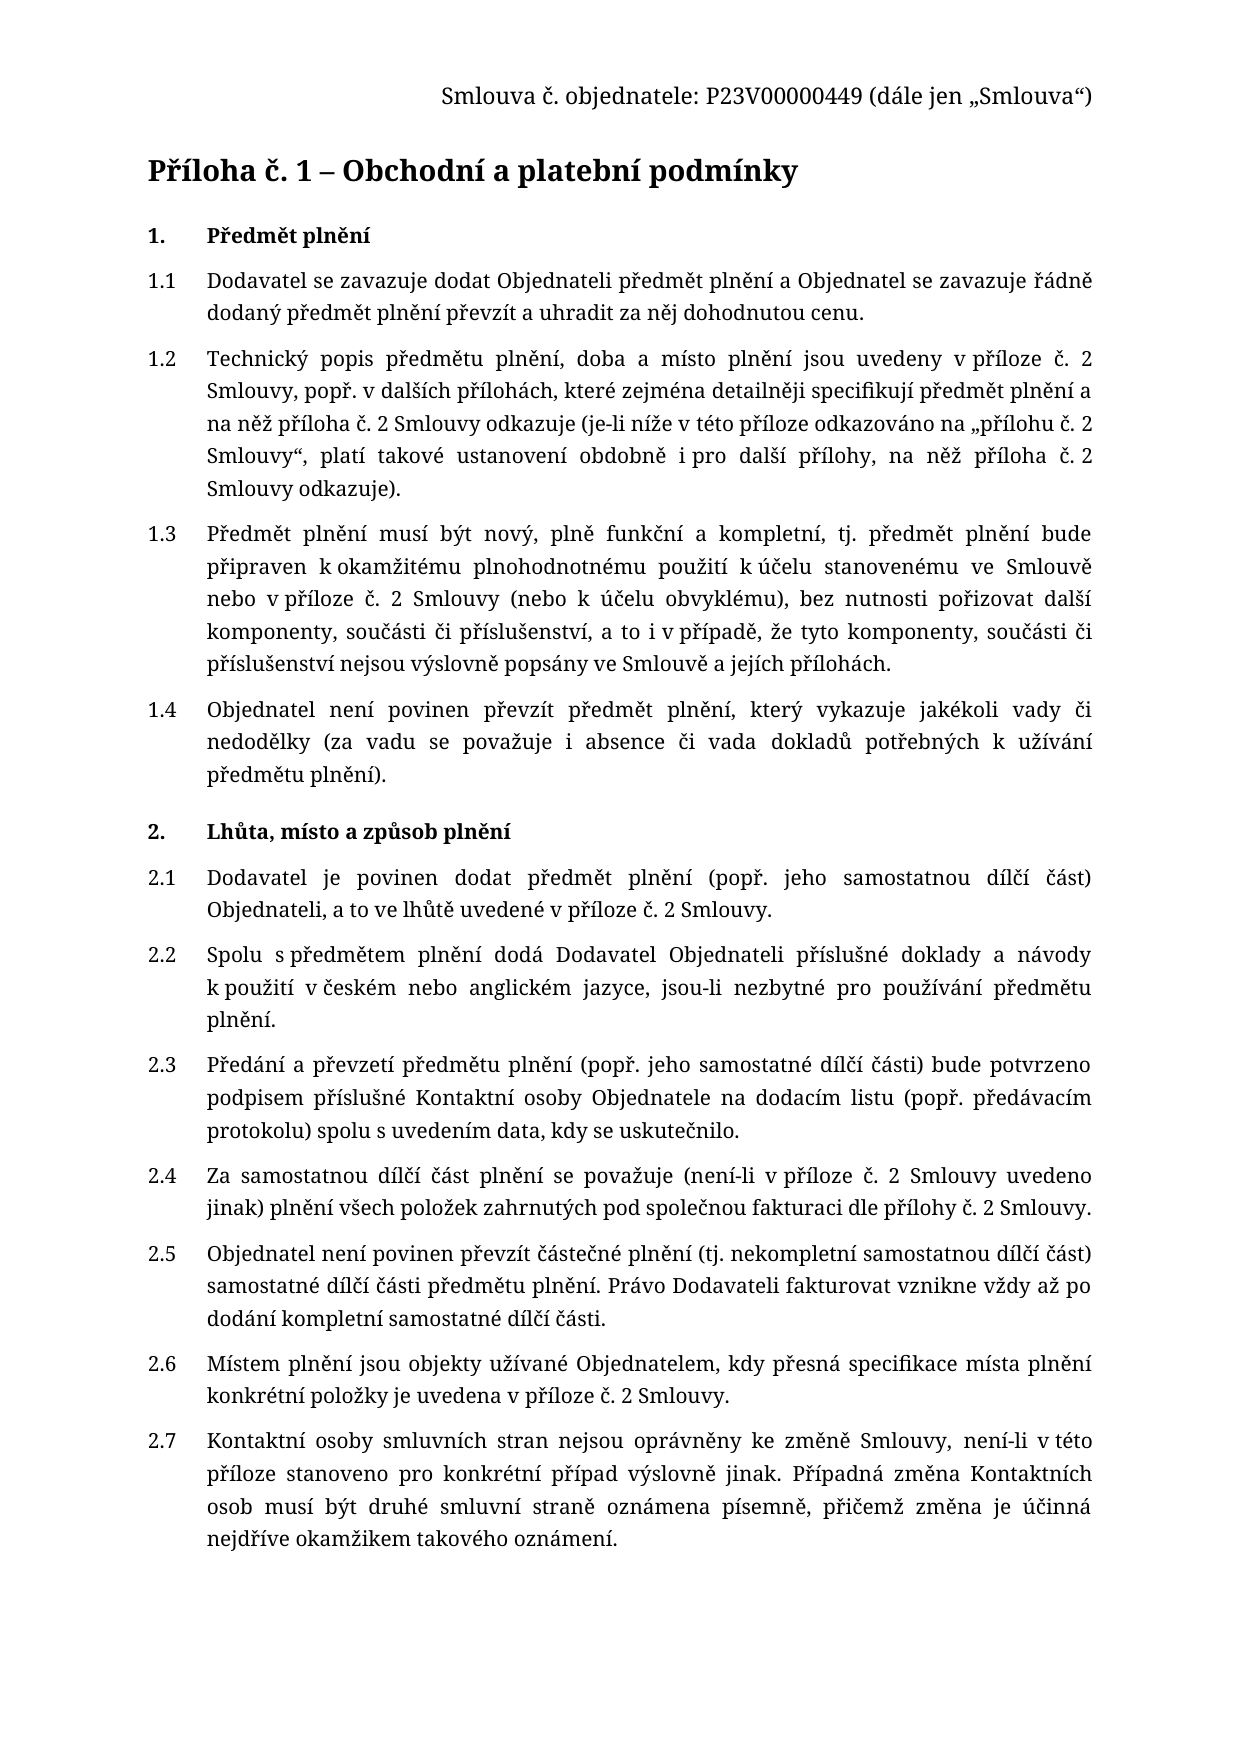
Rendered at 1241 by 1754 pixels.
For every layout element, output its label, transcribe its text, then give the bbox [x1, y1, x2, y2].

list Dodavatel je povinen dodat předmět plnění (popř. jeho samostatnou dílčí část) Objednateli, a to ve lhůtě uvedené v příloze č. 2 Smlouvy. [148, 863, 1093, 924]
list Kontaktní osoby smluvních stran nejsou oprávněny ke změně Smlouvy, není-li v této příloze stanoveno pro konkrétní případ výslovně jinak. Případná změna Kontaktních osob musí být druhé smluvní straně oznámena písemně, přičemž změna je účinná nejdříve okamžikem takového oznámení. [148, 1427, 1093, 1553]
list Dodavatel se zavazuje dodat Objednateli předmět plnění a Objednatel se zavazuje řádně dodaný předmět plnění převzít a uhradit za něj dohodnutou cenu. [148, 266, 1093, 327]
list Spolu s předmětem plnění dodá Dodavatel Objednateli příslušné doklady a návody k použití v českém nebo anglickém jazyce, jsou-li nezbytné pro používání předmětu plnění. [148, 940, 1093, 1034]
list Místem plnění jsou objekty užívané Objednatelem, kdy přesná specifikace místa plnění konkrétní položky je uvedena v příloze č. 2 Smlouvy. [148, 1349, 1093, 1410]
list Objednatel není povinen převzít předmět plnění, který vykazuje jakékoli vady či nedodělky (za vadu se považuje i absence či vada dokladů potřebných k užívání předmětu plnění). [148, 695, 1093, 788]
text Příloha č. 1 – Obchodní a platební podmínky [148, 150, 1093, 190]
list Lhůta, místo a způsob plnění [148, 817, 1093, 846]
list Objednatel není povinen převzít částečné plnění (tj. nekompletní samostatnou dílčí část) samostatné dílčí části předmětu plnění. Právo Dodavateli fakturovat vznikne vždy až po dodání kompletní samostatné dílčí části. [148, 1239, 1093, 1332]
list Předmět plnění musí být nový, plně funkční a kompletní, tj. předmět plnění bude připraven k okamžitému plnohodnotnému použití k účelu stanovenému ve Smlouvě nebo v příloze č. 2 Smlouvy (nebo k účelu obvyklému), bez nutnosti pořizovat další komponenty, součásti či příslušenství, a to i v případě, že tyto komponenty, součásti či příslušenství nejsou výslovně popsány ve Smlouvě a jejích přílohách. [148, 519, 1093, 678]
list Technický popis předmětu plnění, doba a místo plnění jsou uvedeny v příloze č. 2 Smlouvy, popř. v dalších přílohách, které zejména detailněji specifikují předmět plnění a na něž příloha č. 2 Smlouvy odkazuje (je-li níže v této příloze odkazováno na „přílohu č. 2 Smlouvy“, platí takové ustanovení obdobně i pro další přílohy, na něž příloha č. 2 Smlouvy odkazuje). [148, 344, 1093, 502]
list Za samostatnou dílčí část plnění se považuje (není-li v příloze č. 2 Smlouvy uvedeno jinak) plnění všech položek zahrnutých pod společnou fakturaci dle přílohy č. 2 Smlouvy. [148, 1161, 1093, 1222]
list Předmět plnění [148, 221, 1093, 249]
list Předání a převzetí předmětu plnění (popř. jeho samostatné dílčí části) bude potvrzeno podpisem příslušné Kontaktní osoby Objednatele na dodacím listu (popř. předávacím protokolu) spolu s uvedením data, kdy se uskutečnilo. [148, 1051, 1093, 1144]
